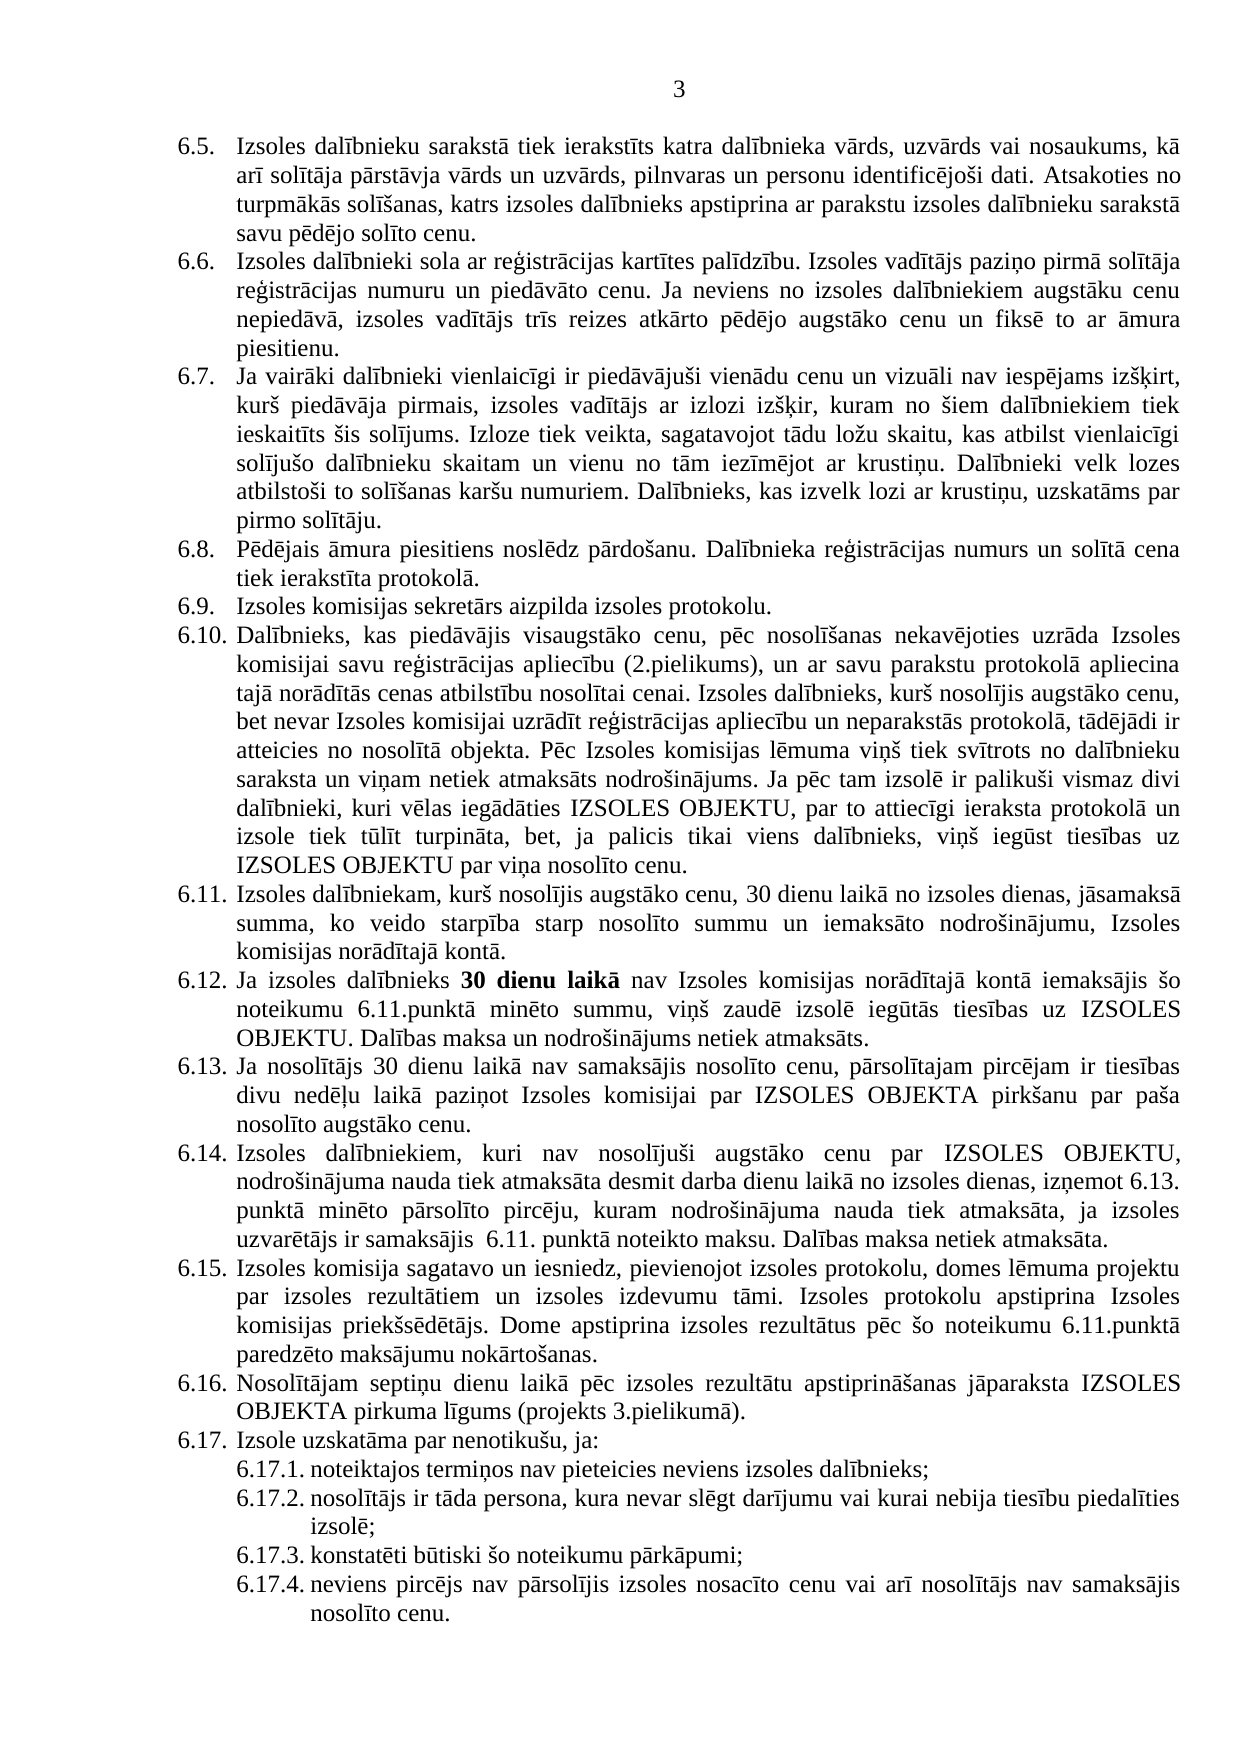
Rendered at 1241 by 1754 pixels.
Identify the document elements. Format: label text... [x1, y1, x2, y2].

list neviens pircējs nav pārsolījis izsoles nosacīto cenu vai arī nosolītājs nav samaksājis nosolīto cenu. [236, 1569, 1181, 1626]
list Izsoles dalībniekiem, kuri nav nosolījuši augstāko cenu par izsoles objektu, nodrošinājuma nauda tiek atmaksāta desmit darba dienu laikā no izsoles dienas, izņemot 6.13. punktā minēto pārsolīto pircēju, kuram nodrošinājuma nauda tiek atmaksāta, ja izsoles uzvarētājs ir samaksājis 6.11. punktā noteikto maksu. Dalības maksa netiek atmaksāta. [177, 1138, 1181, 1253]
list Izsoles dalībniekam, kurš nosolījis augstāko cenu, 30 dienu laikā no izsoles dienas, jāsamaksā summa, ko veido starpība starp nosolīto summu un iemaksāto nodrošinājumu, Izsoles komisijas norādītajā kontā. [177, 879, 1181, 965]
list Izsoles dalībnieki sola ar reģistrācijas kartītes palīdzību. Izsoles vadītājs paziņo pirmā solītāja reģistrācijas numuru un piedāvāto cenu. Ja neviens no izsoles dalībniekiem augstāku cenu nepiedāvā, izsoles vadītājs trīs reizes atkārto pēdējo augstāko cenu un fiksē to ar āmura piesitienu. [177, 246, 1181, 361]
list konstatēti būtiski šo noteikumu pārkāpumi; [236, 1540, 1181, 1569]
list Izsoles komisija sagatavo un iesniedz, pievienojot izsoles protokolu, domes lēmuma projektu par izsoles rezultātiem un izsoles izdevumu tāmi. Izsoles protokolu apstiprina Izsoles komisijas priekšsēdētājs. Dome apstiprina izsoles rezultātus pēc šo noteikumu 6.11.punktā paredzēto maksājumu nokārtošanas. [177, 1253, 1181, 1368]
list nosolītājs ir tāda persona, kura nevar slēgt darījumu vai kurai nebija tiesību piedalīties izsolē; [236, 1483, 1181, 1540]
list noteiktajos termiņos nav pieteicies neviens izsoles dalībnieks; [236, 1454, 1181, 1483]
list Dalībnieks, kas piedāvājis visaugstāko cenu, pēc nosolīšanas nekavējoties uzrāda Izsoles komisijai savu reģistrācijas apliecību (2.pielikums), un ar savu parakstu protokolā apliecina tajā norādītās cenas atbilstību nosolītai cenai. Izsoles dalībnieks, kurš nosolījis augstāko cenu, bet nevar Izsoles komisijai uzrādīt reģistrācijas apliecību un neparakstās protokolā, tādējādi ir atteicies no nosolītā objekta. Pēc Izsoles komisijas lēmuma viņš tiek svītrots no dalībnieku saraksta un viņam netiek atmaksāts nodrošinājums. Ja pēc tam izsolē ir palikuši vismaz divi dalībnieki, kuri vēlas iegādāties izsoles objektu, par to attiecīgi ieraksta protokolā un izsole tiek tūlīt turpināta, bet, ja palicis tikai viens dalībnieks, viņš iegūst tiesības uz izsoles objektu par viņa nosolīto cenu. [177, 620, 1181, 879]
list Izsole uzskatāma par nenotikušu, ja: [177, 1425, 1181, 1454]
list Ja izsoles dalībnieks 30 dienu laikā nav Izsoles komisijas norādītajā kontā iemaksājis šo noteikumu 6.11.punktā minēto summu, viņš zaudē izsolē iegūtās tiesības uz IZSOLES objektu. Dalības maksa un nodrošinājums netiek atmaksāts. [177, 965, 1181, 1051]
list Ja nosolītājs 30 dienu laikā nav samaksājis nosolīto cenu, pārsolītajam pircējam ir tiesības divu nedēļu laikā paziņot Izsoles komisijai par IZSOLES OBJEKTA pirkšanu par paša nosolīto augstāko cenu. [177, 1051, 1181, 1138]
list Nosolītājam septiņu dienu laikā pēc izsoles rezultātu apstiprināšanas jāparaksta izsolES objekta pirkuma līgums (projekts 3.pielikumā). [177, 1368, 1181, 1425]
list Izsoles komisijas sekretārs aizpilda izsoles protokolu. [177, 591, 1181, 620]
list Izsoles dalībnieku sarakstā tiek ierakstīts katra dalībnieka vārds, uzvārds vai nosaukums, kā arī solītāja pārstāvja vārds un uzvārds, pilnvaras un personu identificējoši dati. Atsakoties no turpmākās solīšanas, katrs izsoles dalībnieks apstiprina ar parakstu izsoles dalībnieku sarakstā savu pēdējo solīto cenu. [177, 131, 1181, 246]
list Ja vairāki dalībnieki vienlaicīgi ir piedāvājuši vienādu cenu un vizuāli nav iespējams izšķirt, kurš piedāvāja pirmais, izsoles vadītājs ar izlozi izšķir, kuram no šiem dalībniekiem tiek ieskaitīts šis solījums. Izloze tiek veikta, sagatavojot tādu ložu skaitu, kas atbilst vienlaicīgi solījušo dalībnieku skaitam un vienu no tām iezīmējot ar krustiņu. Dalībnieki velk lozes atbilstoši to solīšanas karšu numuriem. Dalībnieks, kas izvelk lozi ar krustiņu, uzskatāms par pirmo solītāju. [177, 361, 1181, 534]
list Pēdējais āmura piesitiens noslēdz pārdošanu. Dalībnieka reģistrācijas numurs un solītā cena tiek ierakstīta protokolā. [177, 534, 1181, 591]
